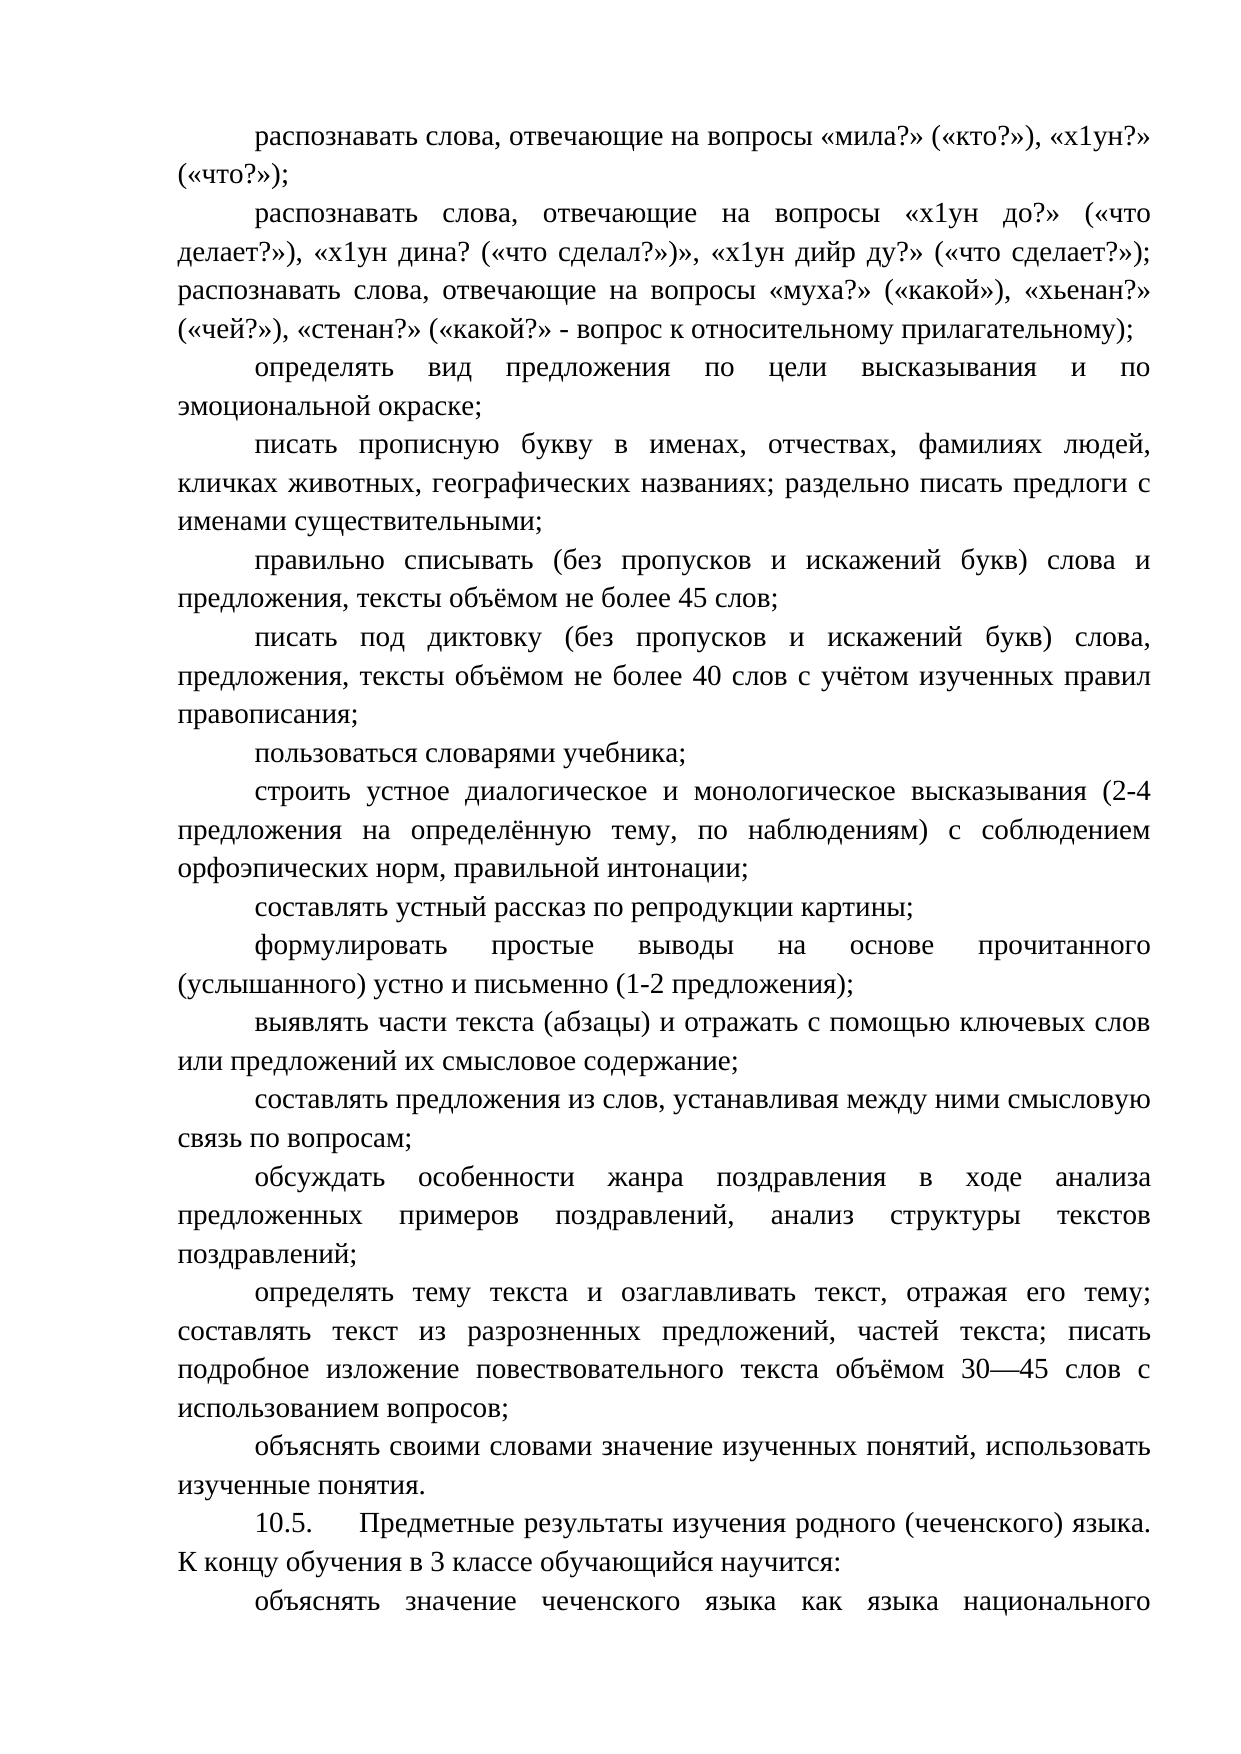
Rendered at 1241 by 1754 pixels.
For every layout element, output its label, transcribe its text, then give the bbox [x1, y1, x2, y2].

text формулировать простые выводы на основе прочитанного (услышанного) устно и письменно (1-2 предложения); [177, 927, 1152, 999]
text писать под диктовку (без пропусков и искажений букв) слова, предложения, тексты объёмом не более 40 слов с учётом изученных правил правописания; [177, 619, 1152, 730]
text составлять устный рассказ по репродукции картины; [177, 889, 1152, 922]
text определять тему текста и озаглавливать текст, отражая его тему; составлять текст из разрозненных предложений, частей текста; писать подробное изложение повествовательного текста объёмом 30—45 слов с использованием вопросов; [177, 1274, 1152, 1423]
text обсуждать особенности жанра поздравления в ходе анализа предложенных примеров поздравлений, анализ структуры текстов поздравлений; [177, 1159, 1152, 1269]
text правильно списывать (без пропусков и искажений букв) слова и предложения, тексты объёмом не более 45 слов; [177, 542, 1152, 614]
text пользоваться словарями учебника; [177, 735, 1152, 768]
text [177, 1583, 1152, 1616]
text определять вид предложения по цели высказывания и по эмоциональной окраске; [177, 349, 1152, 421]
text объяснять своими словами значение изученных понятий, использовать изученные понятия. [177, 1428, 1152, 1501]
text распознавать слова, отвечающие на вопросы «мила?» («кто?»), «х1ун?» («что?»); [177, 118, 1152, 190]
list Предметные результаты изучения родного (чеченского) языка. К концу обучения в 3 классе обучающийся научится: [177, 1506, 1152, 1578]
text выявлять части текста (абзацы) и отражать с помощью ключевых слов или предложений их смысловое содержание; [177, 1004, 1152, 1077]
text писать прописную букву в именах, отчествах, фамилиях людей, кличках животных, географических названиях; раздельно писать предлоги с именами существительными; [177, 426, 1152, 537]
text составлять предложения из слов, устанавливая между ними смысловую связь по вопросам; [177, 1082, 1152, 1154]
text строить устное диалогическое и монологическое высказывания (2-4 предложения на определённую тему, по наблюдениям) с соблюдением орфоэпических норм, правильной интонации; [177, 773, 1152, 884]
text распознавать слова, отвечающие на вопросы «х1ун до?» («что делает?»), «х1ун дина? («что сделал?»)», «х1ун дийр ду?» («что сделает?»); распознавать слова, отвечающие на вопросы «муха?» («какой»), «хьенан?» («чей?»), «стенан?» («какой?» - вопрос к относительному прилагательному); [177, 195, 1152, 344]
